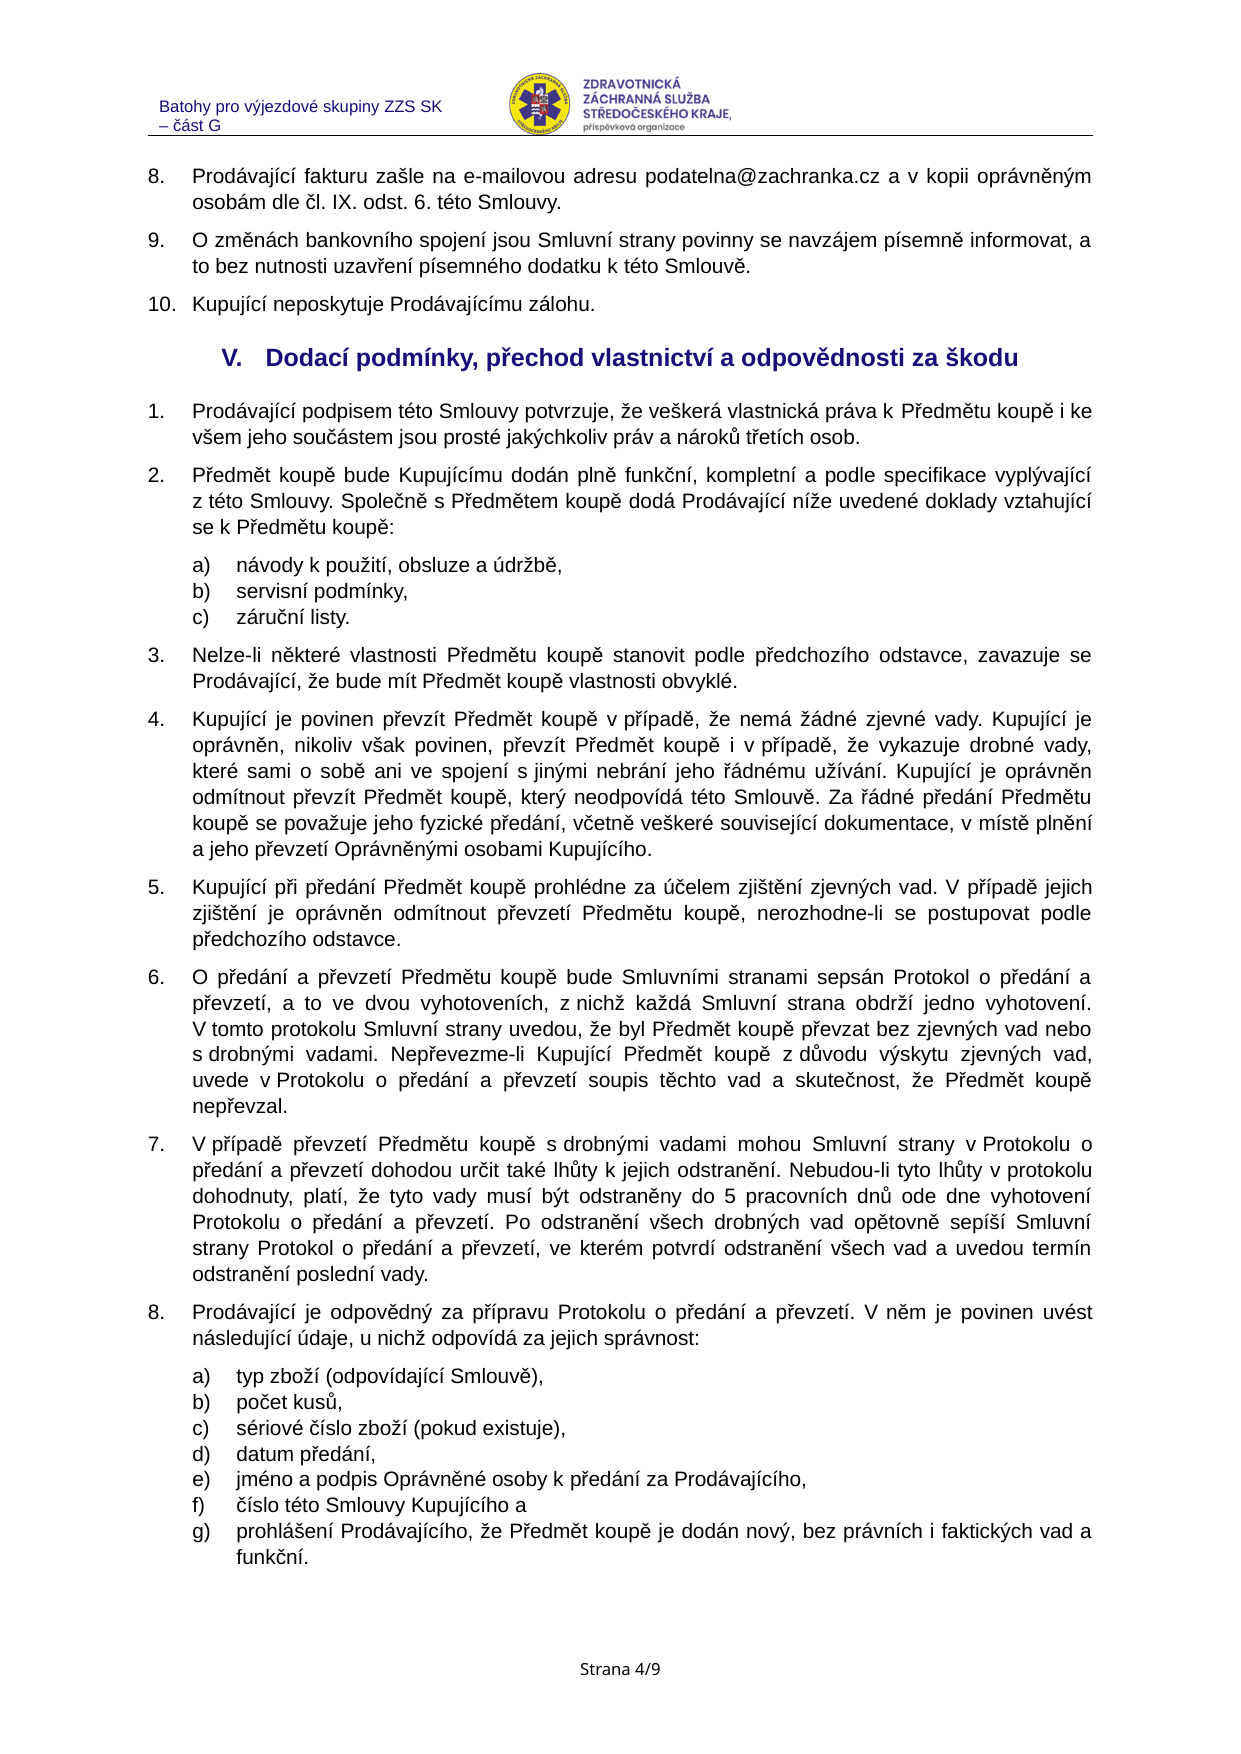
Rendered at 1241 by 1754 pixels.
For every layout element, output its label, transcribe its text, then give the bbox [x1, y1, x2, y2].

text Kupující při předání Předmět koupě prohlédne za účelem zjištění zjevných vad. V případě jejich zjištění je oprávněn odmítnout převzetí Předmětu koupě, nerozhodne-li se postupovat podle předchozího odstavce. [148, 875, 1093, 950]
text servisní podmínky, [192, 579, 1093, 603]
text Prodávající podpisem této Smlouvy potvrzuje, že veškerá vlastnická práva k Předmětu koupě i ke všem jeho součástem jsou prosté jakýchkoliv práv a nároků třetích osob. [148, 399, 1093, 449]
text Nelze-li některé vlastnosti Předmětu koupě stanovit podle předchozího odstavce, zavazuje se Prodávající, že bude mít Předmět koupě vlastnosti obvyklé. [148, 643, 1093, 693]
picture [509, 73, 731, 135]
text O změnách bankovního spojení jsou Smluvní strany povinny se navzájem písemně informovat, a to bez nutnosti uzavření písemného dodatku k této Smlouvě. [148, 228, 1093, 278]
text číslo této Smlouvy Kupujícího a [192, 1493, 1093, 1517]
text Dodací podmínky, přechod vlastnictví a odpovědnosti za škodu [148, 343, 1093, 372]
text sériové číslo zboží (pokud existuje), [192, 1416, 1093, 1439]
text návody k použití, obsluze a údržbě, [192, 553, 1093, 577]
text Kupující neposkytuje Prodávajícímu zálohu. [148, 292, 1093, 316]
text datum předání, [192, 1441, 1093, 1465]
text záruční listy. [192, 605, 1093, 629]
text počet kusů, [192, 1390, 1093, 1414]
text Předmět koupě bude Kupujícímu dodán plně funkční, kompletní a podle specifikace vyplývající z této Smlouvy. Společně s Předmětem koupě dodá Prodávající níže uvedené doklady vztahující se k Předmětu koupě: [148, 463, 1093, 539]
text Prodávající fakturu zašle na e-mailovou adresu podatelna@zachranka.cz a v kopii oprávněným osobám dle čl. IX. odst. 6. této Smlouvy. [148, 164, 1093, 213]
text typ zboží (odpovídající Smlouvě), [192, 1364, 1093, 1388]
text O předání a převzetí Předmětu koupě bude Smluvními stranami sepsán Protokol o předání a převzetí, a to ve dvou vyhotoveních, z nichž každá Smluvní strana obdrží jedno vyhotovení. V tomto protokolu Smluvní strany uvedou, že byl Předmět koupě převzat bez zjevných vad nebo s drobnými vadami. Nepřevezme-li Kupující Předmět koupě z důvodu výskytu zjevných vad, uvede v Protokolu o předání a převzetí soupis těchto vad a skutečnost, že Předmět koupě nepřevzal. [148, 965, 1093, 1118]
text prohlášení Prodávajícího, že Předmět koupě je dodán nový, bez právních i faktických vad a funkční. [192, 1519, 1093, 1569]
text V případě převzetí Předmětu koupě s drobnými vadami mohou Smluvní strany v Protokolu o předání a převzetí dohodou určit také lhůty k jejich odstranění. Nebudou-li tyto lhůty v protokolu dohodnuty, platí, že tyto vady musí být odstraněny do 5 pracovních dnů ode dne vyhotovení Protokolu o předání a převzetí. Po odstranění všech drobných vad opětovně sepíší Smluvní strany Protokol o předání a převzetí, ve kterém potvrdí odstranění všech vad a uvedou termín odstranění poslední vady. [148, 1132, 1093, 1285]
text Prodávající je odpovědný za přípravu Protokolu o předání a převzetí. V něm je povinen uvést následující údaje, u nichž odpovídá za jejich správnost: [148, 1300, 1093, 1349]
text Kupující je povinen převzít Předmět koupě v případě, že nemá žádné zjevné vady. Kupující je oprávněn, nikoliv však povinen, převzít Předmět koupě i v případě, že vykazuje drobné vady, které sami o sobě ani ve spojení s jinými nebrání jeho řádnému užívání. Kupující je oprávněn odmítnout převzít Předmět koupě, který neodpovídá této Smlouvě. Za řádné předání Předmětu koupě se považuje jeho fyzické předání, včetně veškeré související dokumentace, v místě plnění a jeho převzetí Oprávněnými osobami Kupujícího. [148, 707, 1093, 860]
text jméno a podpis Oprávněné osoby k předání za Prodávajícího, [192, 1467, 1093, 1491]
